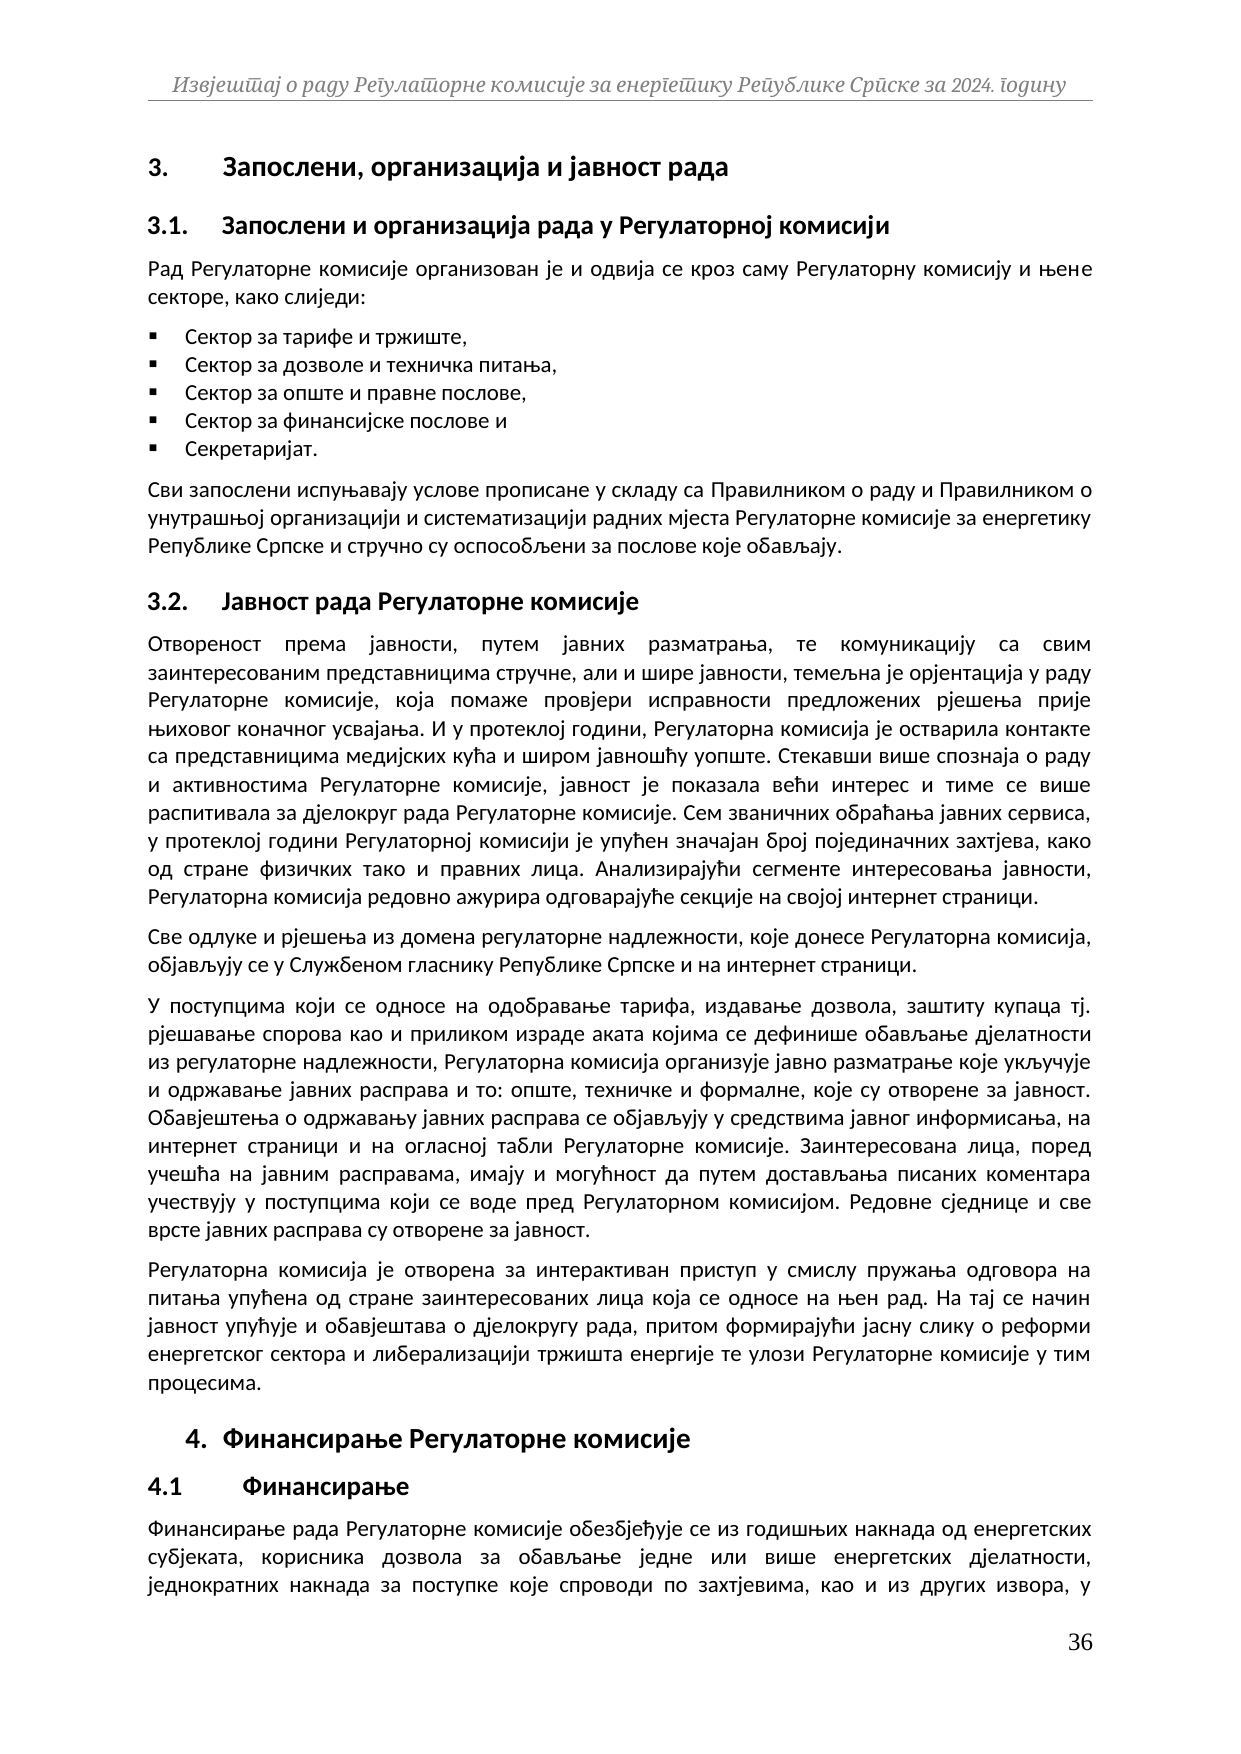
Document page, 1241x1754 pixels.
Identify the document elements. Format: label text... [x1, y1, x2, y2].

list Финансирање [148, 1469, 1093, 1502]
list Секретаријат. [148, 434, 1093, 462]
list Сектор за опште и правне послове, [148, 378, 1093, 406]
list Сектор за финансијске послове и [148, 406, 1093, 434]
list Сектор за тарифе и тржиште, [148, 322, 1093, 350]
text Рад Регулаторне комисије организован је и одвија се кроз саму Регулаторну комисију и њенe секторe, како слиједи: [148, 254, 1093, 310]
subtitle Запослени и организација рада у Регулаторној комисији [147, 208, 1093, 241]
text Отвореност према јавности, путем јавних разматрања, те комуникацију са свим заинтересованим представницима стручне, али и шире јавности, темељна је орјентација у раду Регулаторне комисије, која помаже провјери исправности предложених рјешења прије њиховог коначног усвајања. И у протеклој години, Регулаторна комисија је остварила контакте са представницима медијских кућа и широм јавношћу уопште. Стекавши више спознаја о раду и активностима Регулаторне комисије, јавност је показала већи интерес и тиме се више распитивала за дјелокруг рада Регулаторне комисије. Сем званичних обраћања јавних сервиса, у протеклој години Регулаторној комисији је упућен значајан број појединачних захтјева, како од стране физичких тако и правних лица. Анализирајући сегменте интересовања јавности, Регулаторна комисија редовно ажурира одговарајуће секције на својој интернет страници. [148, 629, 1093, 910]
text У поступцима који се односе на одобравање тарифа, издавање дозвола, заштиту купаца тј. рјешавање спорова као и приликом израде аката којима се дефинише обављање дјелатности из регулаторне надлежности, Регулаторна комисија организује јавнo разматрање које укључује и одржавање јавних расправа и то: опште, техничке и формалне, које су отворене за јавност. Обавјештења о одржавању јавних расправа се објављују у средствима јавног информисања, на интернет страници и на огласној табли Регулаторне комисије. Заинтересована лица, поред учешћа на јавним расправама, имају и могућност да путем достављања писаних коментара учествују у поступцима који се воде пред Регулаторном комисијом. Редовне сједнице и све врсте јавних расправа су отворене за јавност. [148, 991, 1093, 1243]
text Регулаторна комисија је отворена за интерактиван приступ у смислу пружања одговора на питања упућена од стране заинтересованих лица која се односе на њен рад. На тај се начин јавност упућује и обавјештава о дјелокругу рада, притом формирајући јасну слику о реформи енергетског сектора и либерализацији тржишта енергије те улози Регулаторне комисије у тим процесима. [148, 1256, 1093, 1396]
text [148, 1514, 1093, 1598]
subtitle Запослени, организација и јавност рада [148, 148, 1093, 183]
text Све одлуке и рјешења из домена регулаторне надлежности, које донесе Регулаторна комисија, објављују се у Службеном гласнику Републике Српске и на интернет страници. [148, 922, 1093, 978]
subtitle Јавност рада Регулаторне комисије [147, 584, 1093, 617]
text Сви запослени испуњавају услове прописане у складу са Правилником о раду и Правилником о унутрашњој организацији и систематизацији радних мјеста Регулаторне комисије за енергетику Републике Српске и стручно су оспособљени за послове које обављају. [148, 475, 1093, 559]
list Сектор за дозволе и техничка питања, [148, 350, 1093, 378]
list 4. Финансирање Регулаторне комисије [148, 1421, 1093, 1456]
